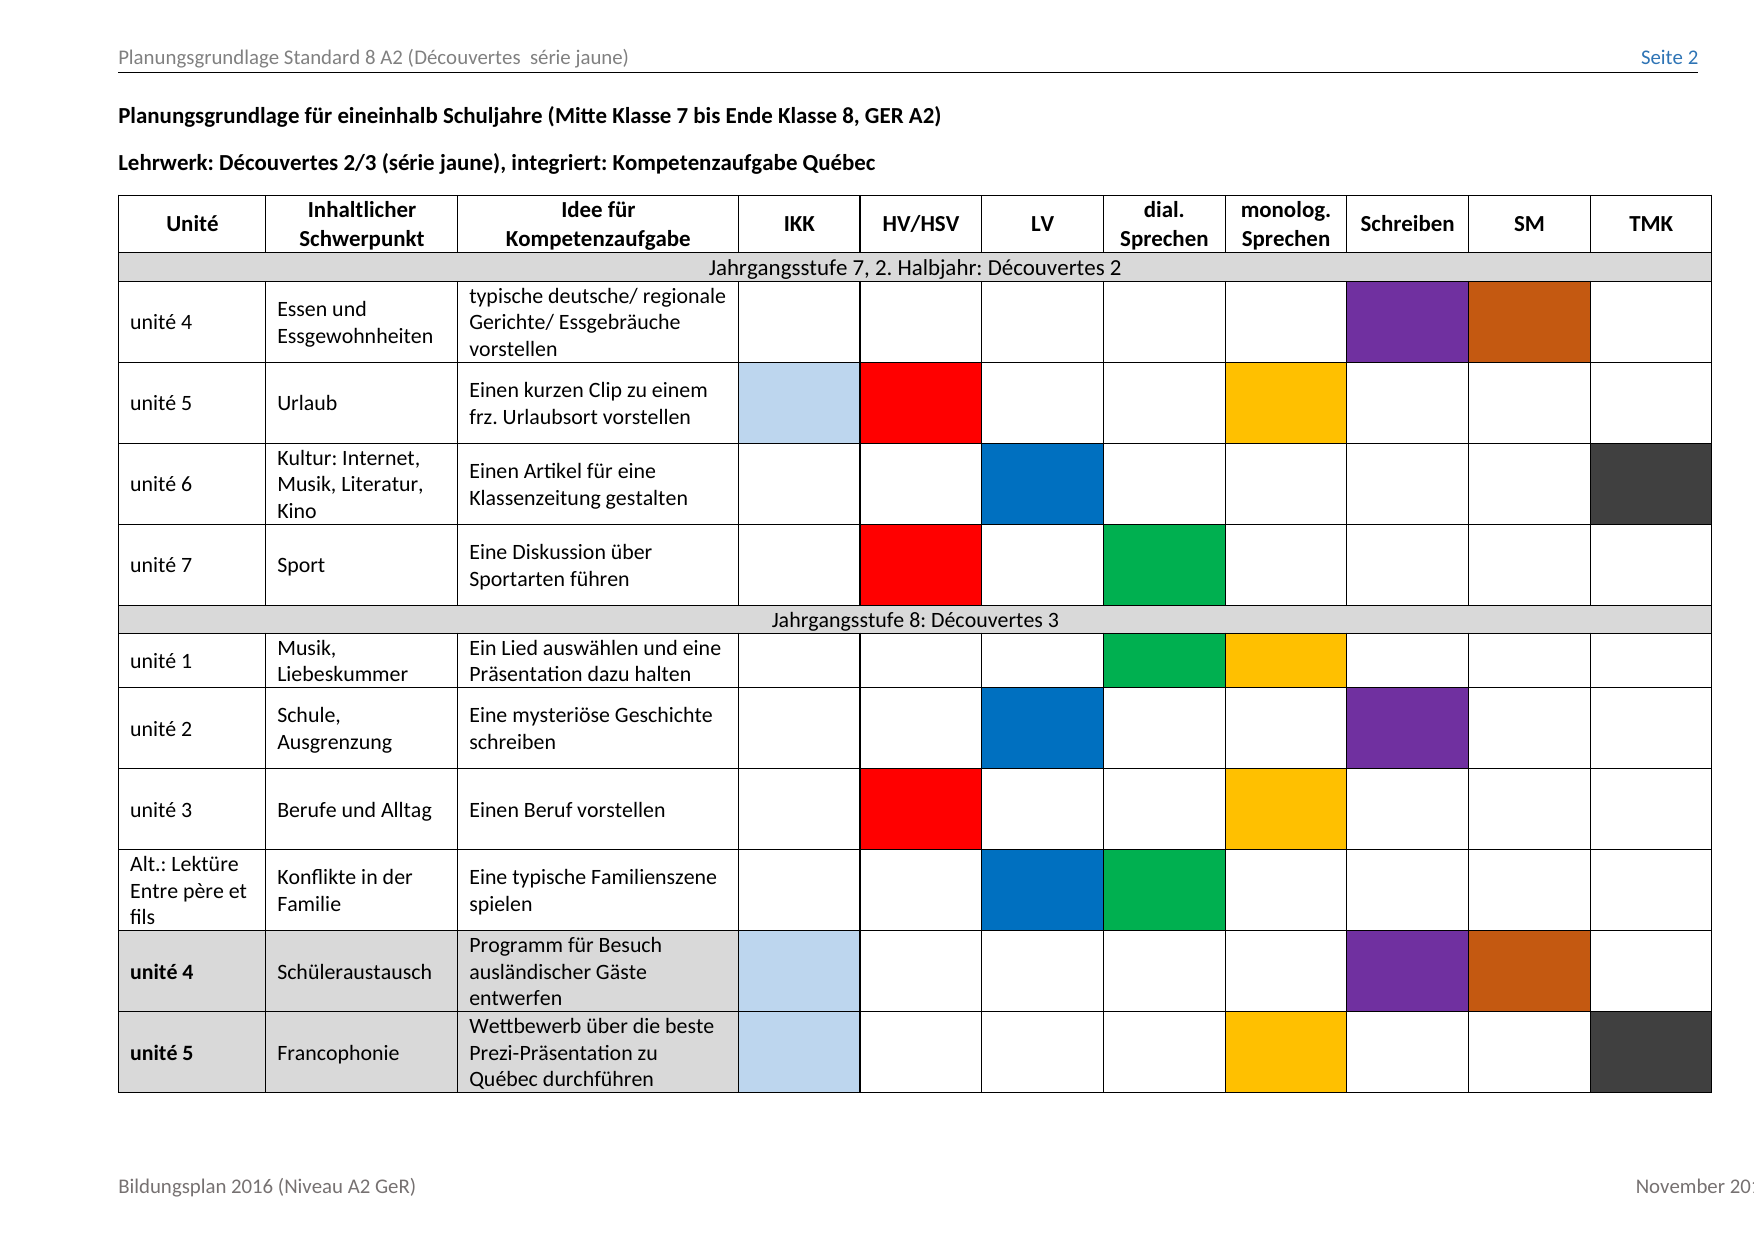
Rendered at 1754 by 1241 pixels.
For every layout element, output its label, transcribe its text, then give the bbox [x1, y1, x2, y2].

table_cell [1591, 282, 1711, 362]
table_cell unité 1 [119, 634, 265, 687]
table_cell [1226, 688, 1346, 768]
table_cell [739, 634, 859, 687]
table_cell [1347, 282, 1468, 362]
table_cell [982, 769, 1103, 849]
table_cell Berufe und Alltag [266, 769, 457, 849]
table_cell [982, 688, 1103, 768]
table_cell [861, 634, 981, 687]
table_cell [982, 444, 1103, 524]
table_header monolog. Sprechen [1226, 196, 1346, 252]
table_cell [739, 525, 859, 605]
table_cell unité 3 [119, 769, 265, 849]
table_cell unité 5 [119, 363, 265, 443]
table_cell Sport [266, 525, 457, 605]
table_cell unité 5 [119, 1012, 265, 1092]
table_cell [1469, 525, 1590, 605]
table_cell [1591, 363, 1711, 443]
table_cell [982, 525, 1103, 605]
table_cell [1347, 769, 1468, 849]
table_cell [1591, 769, 1711, 849]
table_cell [861, 931, 981, 1011]
table_cell [1226, 282, 1346, 362]
table_cell [739, 1012, 859, 1092]
text Planungsgrundlage für eineinhalb Schuljahre (Mitte Klasse 7 bis Ende Klasse 8, GER A2) [118, 101, 1698, 129]
table_cell [861, 444, 981, 524]
table_cell [1226, 931, 1346, 1011]
table_cell Schule, Ausgrenzung [266, 688, 457, 768]
table_cell Essen und Essgewohnheiten [266, 282, 457, 362]
table_header Idee für Kompetenzaufgabe [458, 196, 738, 252]
table_cell [1104, 363, 1225, 443]
table_cell [1226, 363, 1346, 443]
table_cell [861, 769, 981, 849]
table_cell Eine mysteriöse Geschichte schreiben [458, 688, 738, 768]
table_cell [1226, 1012, 1346, 1092]
table_cell [739, 688, 859, 768]
table_cell [739, 931, 859, 1011]
table_cell [861, 688, 981, 768]
table_header TMK [1591, 196, 1711, 252]
table_cell [1469, 282, 1590, 362]
table_cell [1591, 444, 1711, 524]
table_cell [1591, 634, 1711, 687]
table_cell [1226, 444, 1346, 524]
table_cell [1104, 525, 1225, 605]
table_cell typische deutsche/ regionale Gerichte/ Essgebräuche vorstellen [458, 282, 738, 362]
table_cell [1226, 634, 1346, 687]
table_cell [861, 525, 981, 605]
table_header HV/HSV [861, 196, 981, 252]
table_cell unité 4 [119, 282, 265, 362]
table_header Schreiben [1347, 196, 1468, 252]
table_cell [1347, 1012, 1468, 1092]
table_cell [1469, 363, 1590, 443]
table_header IKK [739, 196, 859, 252]
table_cell [1104, 931, 1225, 1011]
table_cell Einen kurzen Clip zu einem frz. Urlaubsort vorstellen [458, 363, 738, 443]
table_cell unité 4 [119, 931, 265, 1011]
table_cell [1347, 525, 1468, 605]
table_cell [1347, 850, 1468, 930]
table_cell [1591, 525, 1711, 605]
table_cell Jahrgangsstufe 7, 2. Halbjahr: Découvertes 2 [119, 253, 1711, 281]
table_cell Kultur: Internet, Musik, Literatur, Kino [266, 444, 457, 524]
table_cell [739, 363, 859, 443]
table_cell [1469, 634, 1590, 687]
table_cell [1347, 688, 1468, 768]
table_cell [739, 444, 859, 524]
table_cell [1469, 1012, 1590, 1092]
table_cell [1347, 634, 1468, 687]
table_cell Francophonie [266, 1012, 457, 1092]
table_cell [1226, 769, 1346, 849]
table_cell [1591, 1012, 1711, 1092]
table_cell Konflikte in der Familie [266, 850, 457, 930]
table_cell Schüleraustausch [266, 931, 457, 1011]
table_header SM [1469, 196, 1590, 252]
table_cell [1104, 850, 1225, 930]
table_cell [1226, 850, 1346, 930]
table_cell [1104, 769, 1225, 849]
table_cell Ein Lied auswählen und eine Präsentation dazu halten [458, 634, 738, 687]
table_cell [1104, 634, 1225, 687]
table_cell [1347, 931, 1468, 1011]
table_cell [739, 769, 859, 849]
table_cell [1226, 525, 1346, 605]
table_cell Jahrgangsstufe 8: Découvertes 3 [119, 606, 1711, 633]
table_cell [1347, 363, 1468, 443]
table_cell [1469, 444, 1590, 524]
table_cell [1104, 1012, 1225, 1092]
table_cell [861, 850, 981, 930]
table_header LV [982, 196, 1103, 252]
table_cell [1104, 444, 1225, 524]
table_cell [1469, 850, 1590, 930]
table_cell [1591, 931, 1711, 1011]
table_cell [739, 850, 859, 930]
text Lehrwerk: Découvertes 2/3 (série jaune), integriert: Kompetenzaufgabe Québec [118, 148, 1698, 176]
table_cell Eine typische Familienszene spielen [458, 850, 738, 930]
table_cell Einen Artikel für eine Klassenzeitung gestalten [458, 444, 738, 524]
table_cell [861, 282, 981, 362]
table_cell [982, 282, 1103, 362]
table_cell [1347, 444, 1468, 524]
table_cell Musik, Liebeskummer [266, 634, 457, 687]
table_cell Wettbewerb über die beste Prezi-Präsentation zu Québec durchführen [458, 1012, 738, 1092]
table_header Inhaltlicher Schwerpunkt [266, 196, 457, 252]
table_cell Urlaub [266, 363, 457, 443]
table_cell Einen Beruf vorstellen [458, 769, 738, 849]
table_cell [861, 363, 981, 443]
table_cell Programm für Besuch ausländischer Gäste entwerfen [458, 931, 738, 1011]
table_cell unité 6 [119, 444, 265, 524]
table_header dial. Sprechen [1104, 196, 1225, 252]
table_cell [1591, 688, 1711, 768]
table_cell unité 2 [119, 688, 265, 768]
table_cell Alt.: Lektüre Entre père et fils [119, 850, 265, 930]
table_cell [861, 1012, 981, 1092]
table_cell [1469, 769, 1590, 849]
table_header Unité [119, 196, 265, 252]
table_cell [982, 363, 1103, 443]
table_cell [1469, 688, 1590, 768]
table_cell unité 7 [119, 525, 265, 605]
table_cell [982, 634, 1103, 687]
table_cell [1469, 931, 1590, 1011]
table_cell [739, 282, 859, 362]
table_cell [1104, 688, 1225, 768]
table_cell [982, 1012, 1103, 1092]
table_cell [1591, 850, 1711, 930]
table_cell [982, 850, 1103, 930]
table_cell [1104, 282, 1225, 362]
table_cell [982, 931, 1103, 1011]
table_cell Eine Diskussion über Sportarten führen [458, 525, 738, 605]
